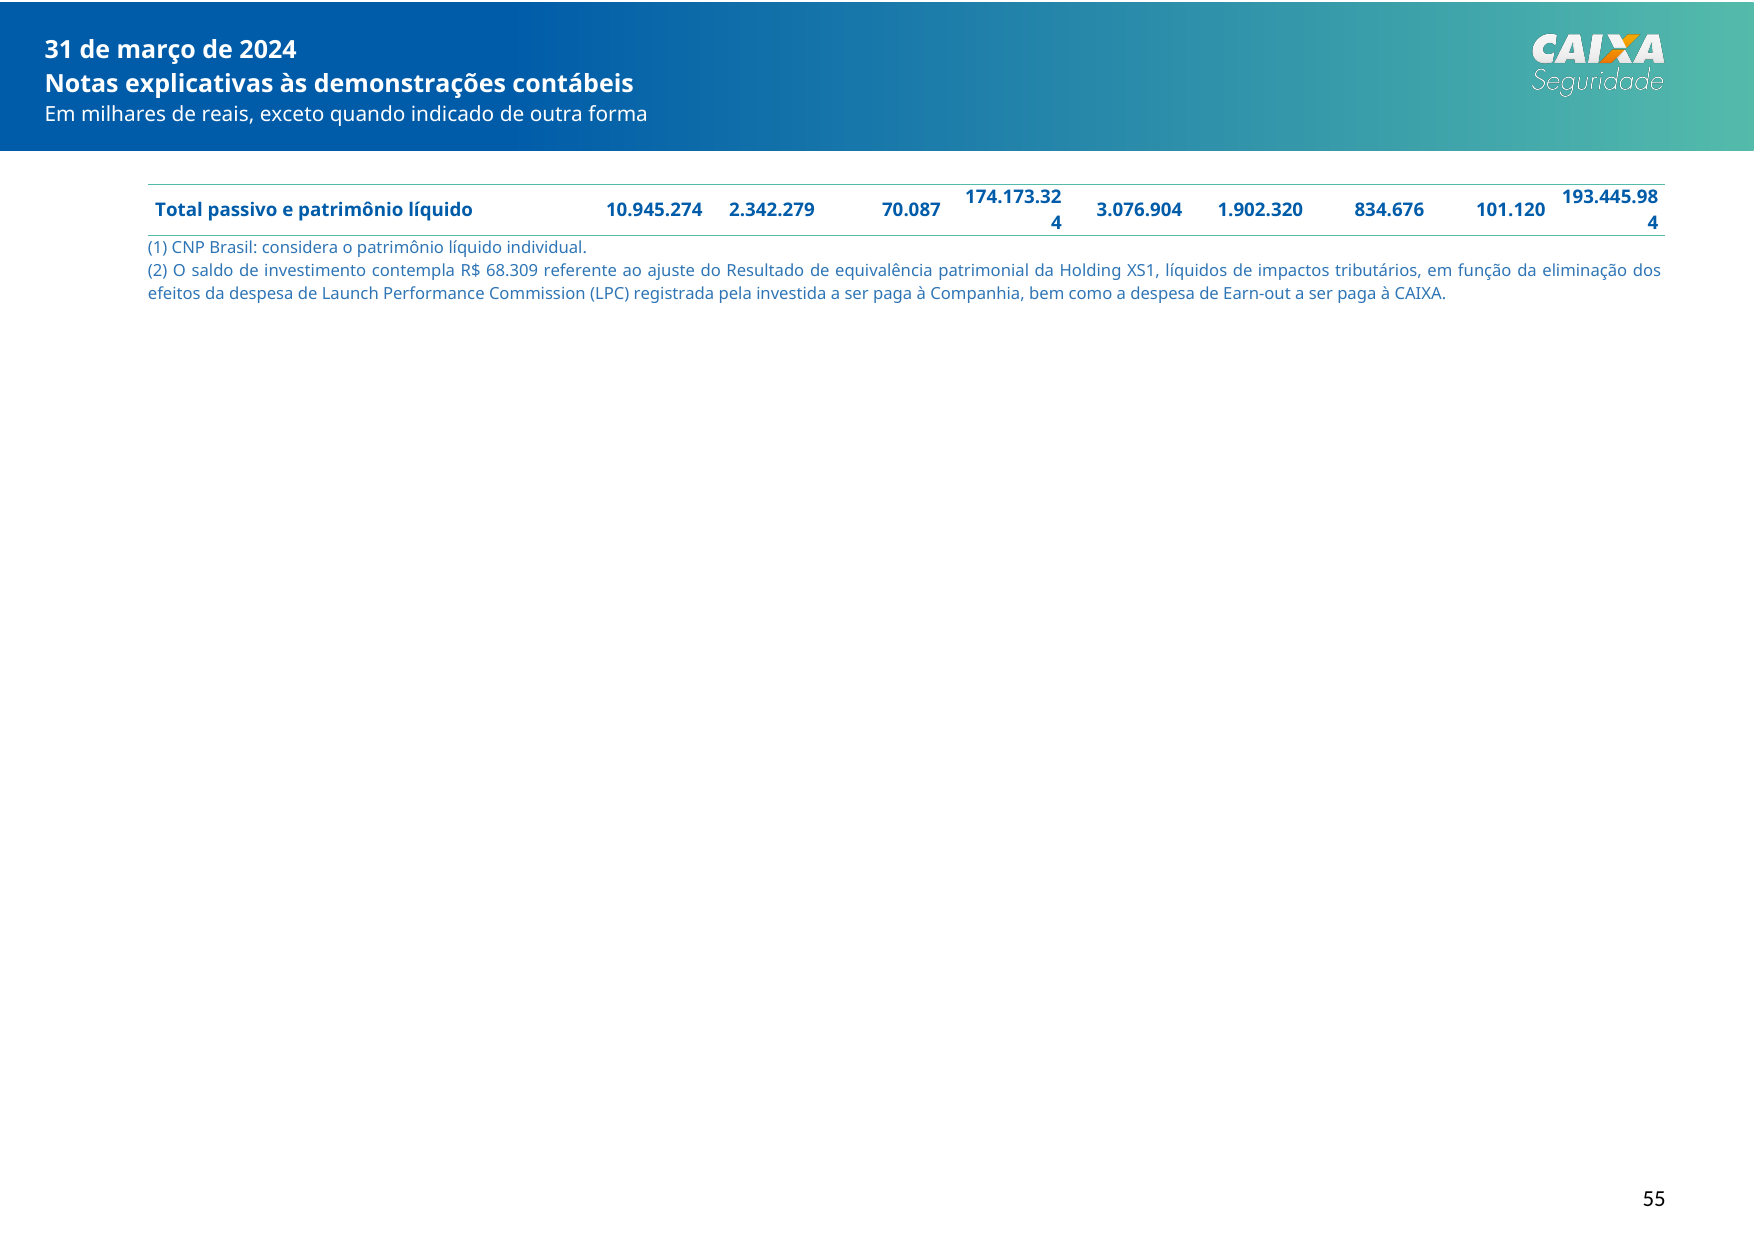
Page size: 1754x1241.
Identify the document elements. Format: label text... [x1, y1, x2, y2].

picture [1531, 32, 1666, 98]
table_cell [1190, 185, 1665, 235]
text (1) CNP Brasil: considera o patrimônio líquido individual. [148, 236, 1665, 259]
text (2) O saldo de investimento contempla R$ 68.309 referente ao ajuste do Resultado de equivalência patrimonial da Holding XS1, líquidos de impactos tributários, em função da eliminação dos efeitos da despesa de Launch Performance Commission (LPC) registrada pela investida a ser paga à Companhia, bem como a despesa de Earn-out a ser paga à CAIXA. [148, 259, 1665, 304]
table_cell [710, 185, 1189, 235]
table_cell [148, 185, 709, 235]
